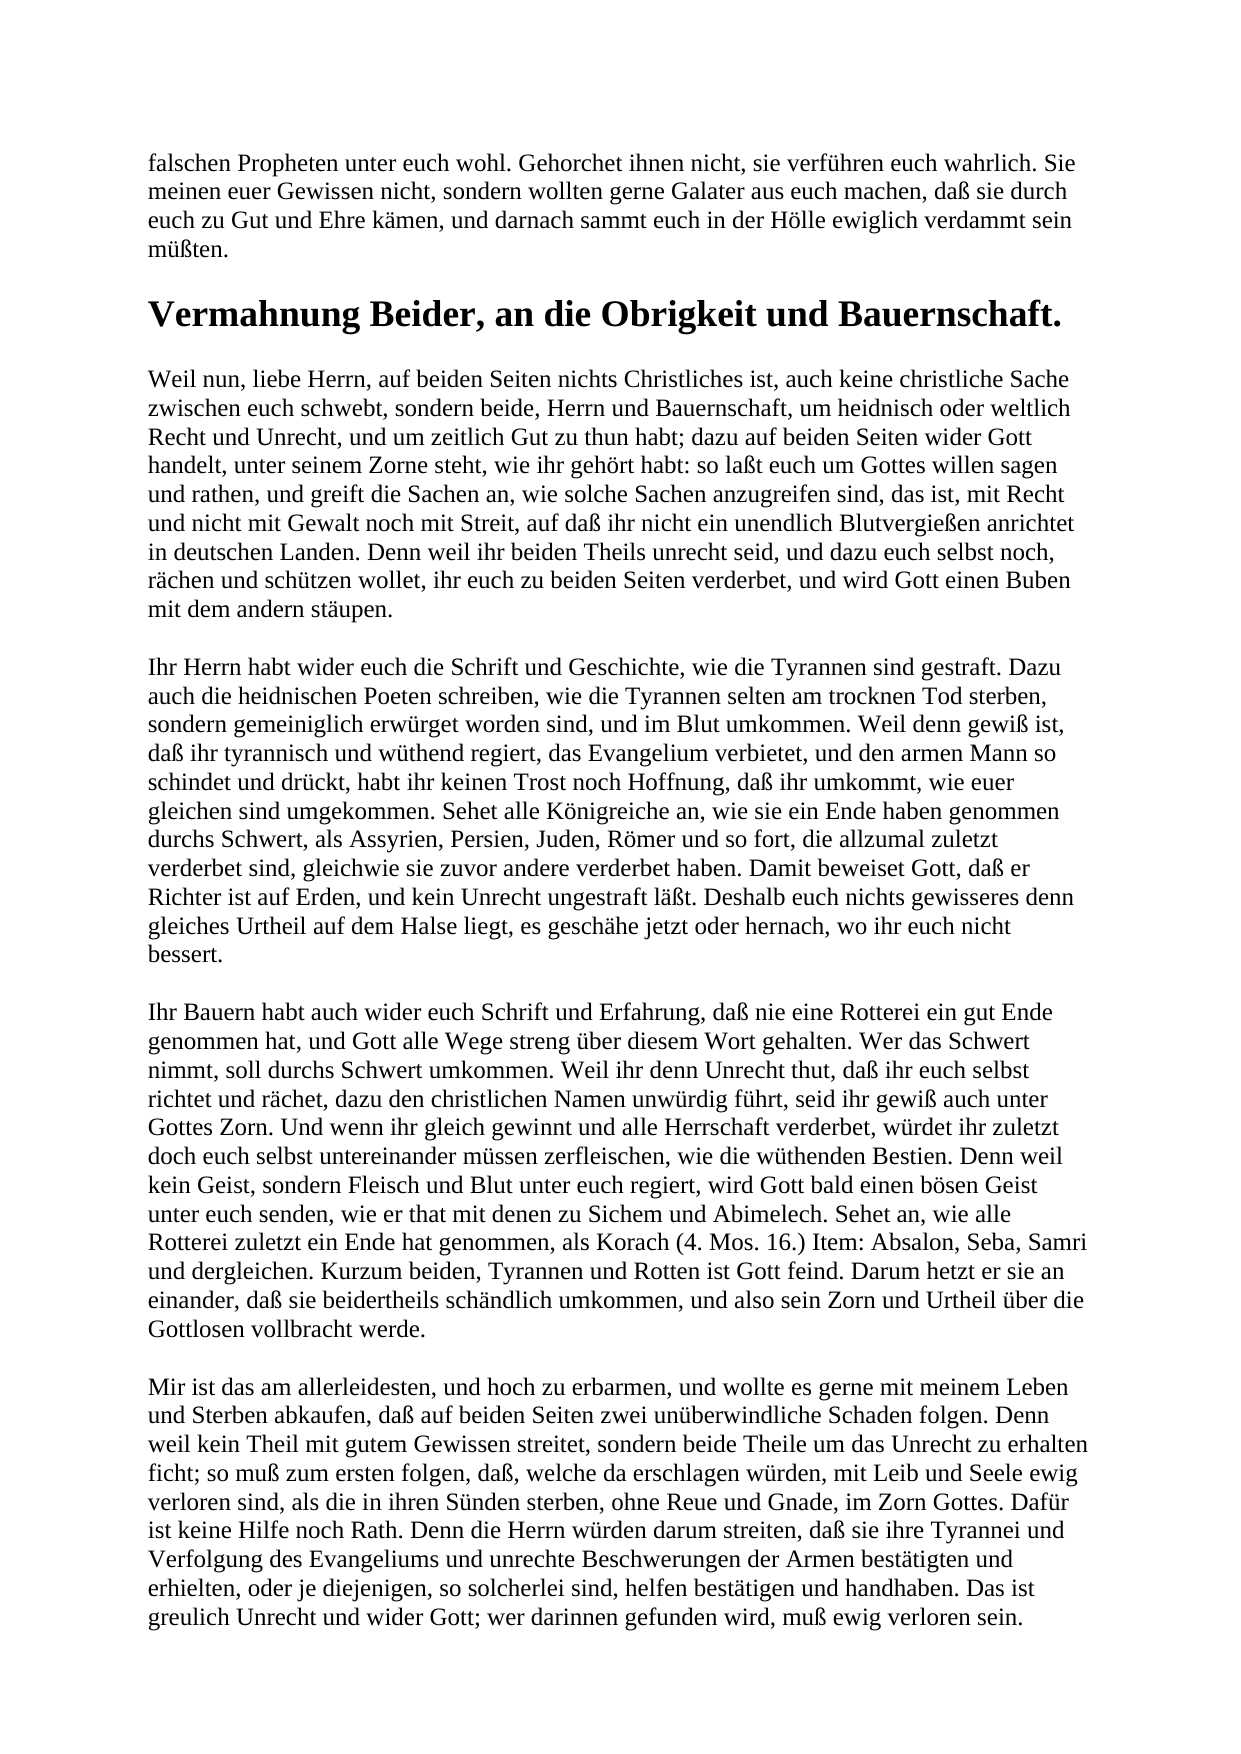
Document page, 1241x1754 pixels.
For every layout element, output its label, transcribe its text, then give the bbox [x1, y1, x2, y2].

text Vermahnung Beider, an die Obrigkeit und Bauernschaft. [148, 292, 1093, 335]
text Weil nun, liebe Herrn, auf beiden Seiten nichts Christliches ist, auch keine christliche Sache zwischen euch schwebt, sondern beide, Herrn und Bauernschaft, um heidnisch oder weltlich Recht und Unrecht, und um zeitlich Gut zu thun habt; dazu auf beiden Seiten wider Gott handelt, unter seinem Zorne steht, wie ihr gehört habt: so laßt euch um Gottes willen sagen und rathen, und greift die Sachen an, wie solche Sachen anzugreifen sind, das ist, mit Recht und nicht mit Gewalt noch mit Streit, auf daß ihr nicht ein unendlich Blutvergießen anrichtet in deutschen Landen. Denn weil ihr beiden Theils unrecht seid, und dazu euch selbst noch, rächen und schützen wollet, ihr euch zu beiden Seiten verderbet, und wird Gott einen Buben mit dem andern stäupen. [148, 364, 1093, 623]
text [148, 1372, 1093, 1630]
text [148, 148, 1093, 263]
text Ihr Bauern habt auch wider euch Schrift und Erfahrung, daß nie eine Rotterei ein gut Ende genommen hat, und Gott alle Wege streng über diesem Wort gehalten. Wer das Schwert nimmt, soll durchs Schwert umkommen. Weil ihr denn Unrecht thut, daß ihr euch selbst richtet und rächet, dazu den christlichen Namen unwürdig führt, seid ihr gewiß auch unter Gottes Zorn. Und wenn ihr gleich gewinnt und alle Herrschaft verderbet, würdet ihr zuletzt doch euch selbst untereinander müssen zerfleischen, wie die wüthenden Bestien. Denn weil kein Geist, sondern Fleisch und Blut unter euch regiert, wird Gott bald einen bösen Geist unter euch senden, wie er that mit denen zu Sichem und Abimelech. Sehet an, wie alle Rotterei zuletzt ein Ende hat genommen, als Korach (4. Mos. 16.) Item: Absalon, Seba, Samri und dergleichen. Kurzum beiden, Tyrannen und Rotten ist Gott feind. Darum hetzt er sie an einander, daß sie beidertheils schändlich umkommen, und also sein Zorn und Urtheil über die Gottlosen vollbracht werde. [148, 997, 1093, 1342]
text Ihr Herrn habt wider euch die Schrift und Geschichte, wie die Tyrannen sind gestraft. Dazu auch die heidnischen Poeten schreiben, wie die Tyrannen selten am trocknen Tod sterben, sondern gemeiniglich erwürget worden sind, und im Blut umkommen. Weil denn gewiß ist, daß ihr tyrannisch und wüthend regiert, das Evangelium verbietet, und den armen Mann so schindet und drückt, habt ihr keinen Trost noch Hoffnung, daß ihr umkommt, wie euer gleichen sind umgekommen. Sehet alle Königreiche an, wie sie ein Ende haben genommen durchs Schwert, als Assyrien, Persien, Juden, Römer und so fort, die allzumal zuletzt verderbet sind, gleichwie sie zuvor andere verderbet haben. Damit beweiset Gott, daß er Richter ist auf Erden, und kein Unrecht ungestraft läßt. Deshalb euch nichts gewisseres denn gleiches Urtheil auf dem Halse liegt, es geschähe jetzt oder hernach, wo ihr euch nicht bessert. [148, 652, 1093, 968]
